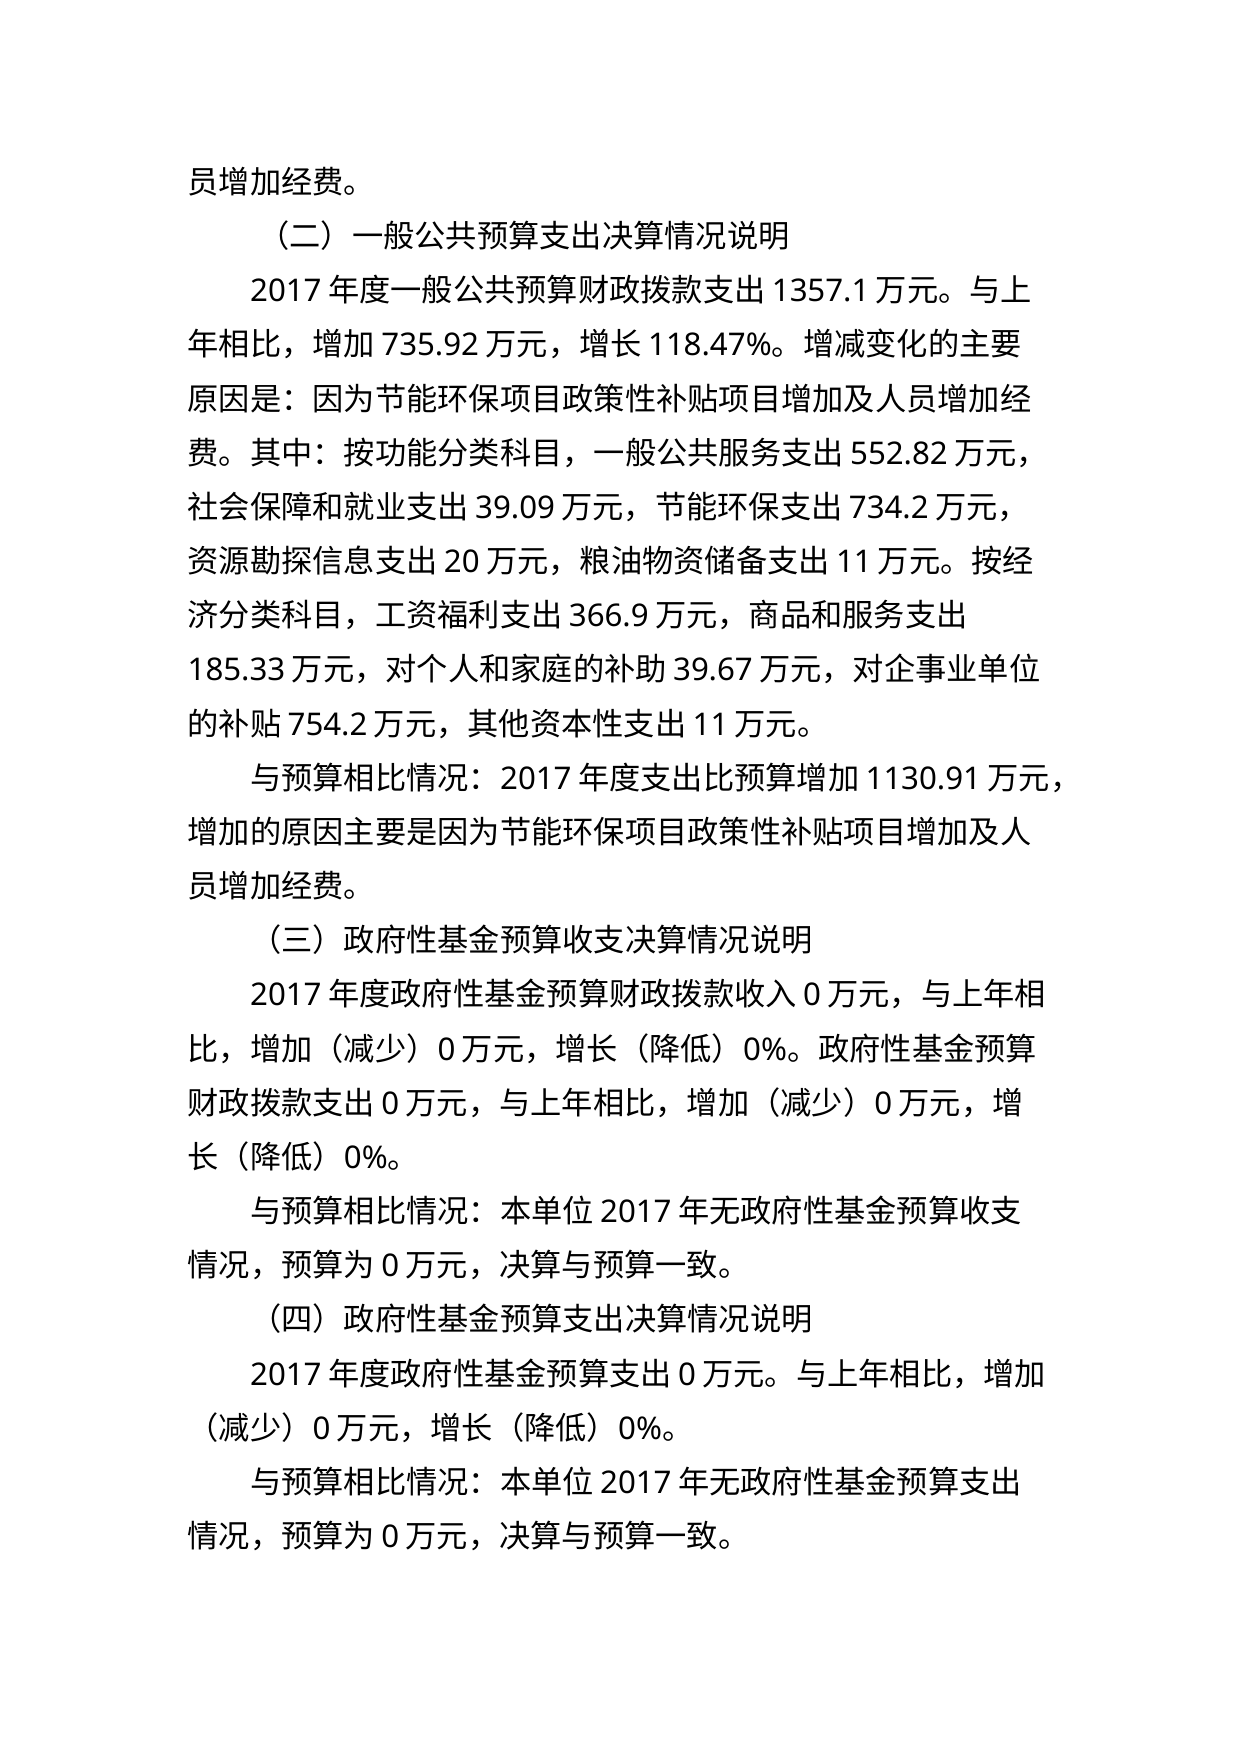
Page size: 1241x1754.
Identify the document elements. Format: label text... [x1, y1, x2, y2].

text （三）政府性基金预算收支决算情况说明 [187, 908, 1053, 962]
text （四）政府性基金预算支出决算情况说明 [187, 1287, 1053, 1342]
text 与预算相比情况：2017年度支出比预算增加1130.91万元，增加的原因主要是因为节能环保项目政策性补贴项目增加及人员增加经费。 [187, 746, 1053, 908]
text 2017年度政府性基金预算支出0万元。与上年相比，增加（减少）0万元，增长（降低）0%。 [187, 1342, 1053, 1450]
text 2017年度政府性基金预算财政拨款收入0万元，与上年相比，增加（减少）0万元，增长（降低）0%。政府性基金预算财政拨款支出0万元，与上年相比，增加（减少）0万元，增长（降低）0%。 [187, 962, 1053, 1179]
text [187, 150, 1053, 204]
text （二）一般公共预算支出决算情况说明 [187, 204, 1053, 258]
text 与预算相比情况：本单位2017年无政府性基金预算收支情况，预算为0万元，决算与预算一致。 [187, 1179, 1053, 1287]
text 2017年度一般公共预算财政拨款支出1357.1万元。与上年相比，增加735.92万元，增长118.47%。增减变化的主要原因是：因为节能环保项目政策性补贴项目增加及人员增加经费。其中：按功能分类科目，一般公共服务支出552.82万元，社会保障和就业支出39.09万元，节能环保支出734.2万元，资源勘探信息支出20万元，粮油物资储备支出11万元。按经济分类科目，工资福利支出366.9万元，商品和服务支出185.33万元，对个人和家庭的补助39.67万元，对企事业单位的补贴754.2万元，其他资本性支出11万元。 [187, 258, 1053, 746]
text 与预算相比情况：本单位2017年无政府性基金预算支出情况，预算为0万元，决算与预算一致。 [187, 1450, 1053, 1558]
